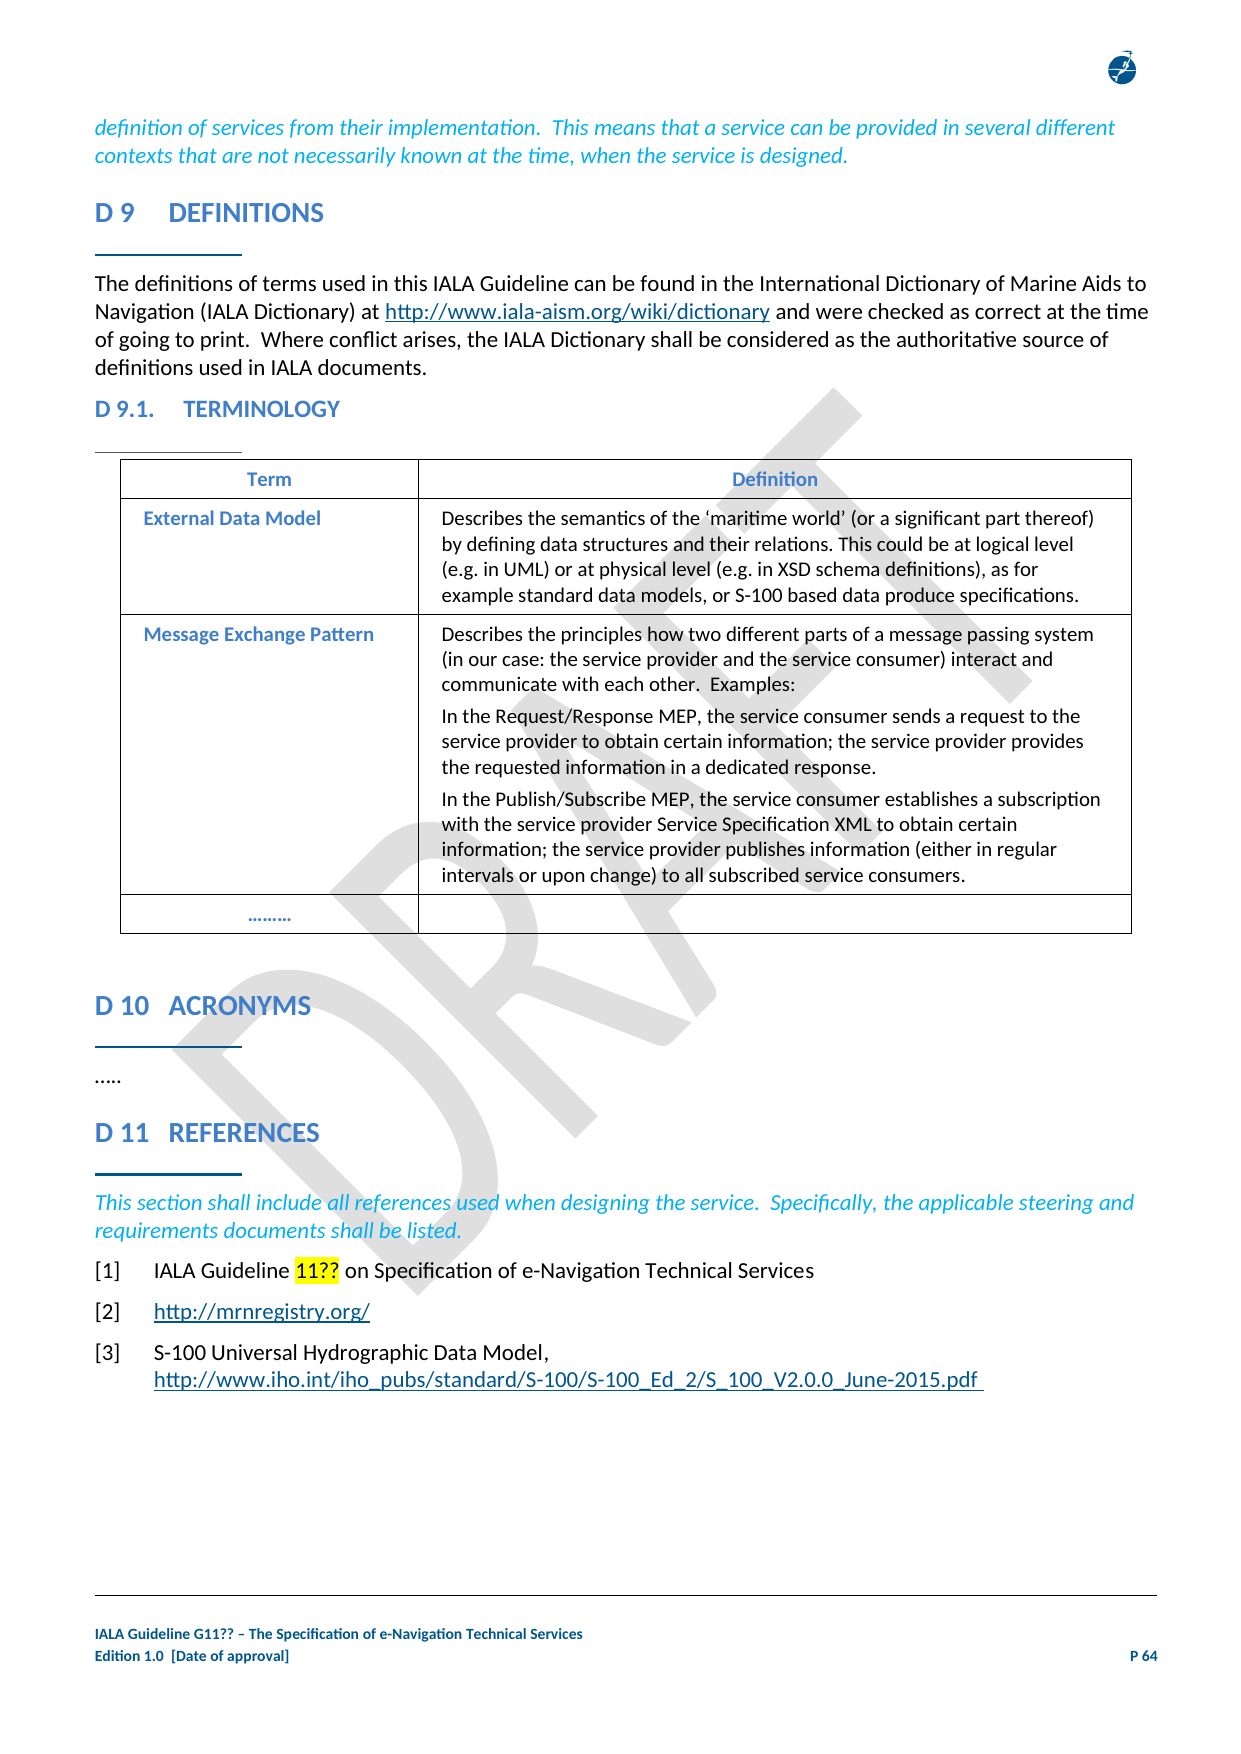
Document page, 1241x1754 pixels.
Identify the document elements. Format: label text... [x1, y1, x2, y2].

table_header Term [121, 460, 418, 498]
text DEFINITIONS [94, 194, 1157, 230]
list http://mrnregistry.org/ [94, 1297, 1157, 1325]
picture [1077, 0, 1196, 119]
table_cell ……… [121, 895, 418, 933]
text REFERENCES [94, 1114, 1157, 1149]
text ….. [94, 1061, 1157, 1089]
text This section shall include all references used when designing the service. Specifically, the applicable steering and requirements documents shall be listed. [94, 1188, 1157, 1244]
table_cell Describes the semantics of the ‘maritime world’ (or a significant part thereof) by defining data structures and their relations. This could be at logical level (e.g. in UML) or at physical level (e.g. in XSD schema definitions), as for example standard data models, or S-100 based data produce specifications. [419, 499, 1131, 613]
text The definitions of terms used in this IALA Guideline can be found in the International Dictionary of Marine Aids to Navigation (IALA Dictionary) at http://www.iala-aism.org/wiki/dictionary and were checked as correct at the time of going to print. Where conflict arises, the IALA Dictionary shall be considered as the authoritative source of definitions used in IALA documents. [94, 269, 1157, 381]
table_cell Describes the principles how two different parts of a message passing system (in our case: the service provider and the service consumer) interact and communicate with each other. Examples: In the Request/Response MEP, the service consumer sends a request to the service provider to obtain certain information; the service provider provides the requested information in a dedicated response. In the Publish/Subscribe MEP, the service consumer establishes a subscription with the service provider Service Specification XML to obtain certain information; the service provider publishes information (either in regular intervals or upon change) to all subscribed service consumers. [419, 615, 1131, 894]
list IALA Guideline 11?? on Specification of e-Navigation Technical Services [94, 1257, 295, 1284]
table_cell External Data Model [121, 499, 418, 613]
table_cell [419, 895, 1131, 933]
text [94, 113, 1157, 169]
text ACRONYMS [94, 987, 1157, 1022]
list S-100 Universal Hydrographic Data Model, http://www.iho.int/iho_pubs/standard/S-100/S-100_Ed_2/S_100_V2.0.0_June-2015.pdf [94, 1338, 1157, 1394]
text Terminology [94, 393, 1157, 424]
table_header Definition [419, 460, 1131, 498]
list IALA Guideline 11?? on Specification of e-Navigation Technical Services [339, 1257, 1157, 1284]
table_cell Message Exchange Pattern [121, 615, 418, 894]
